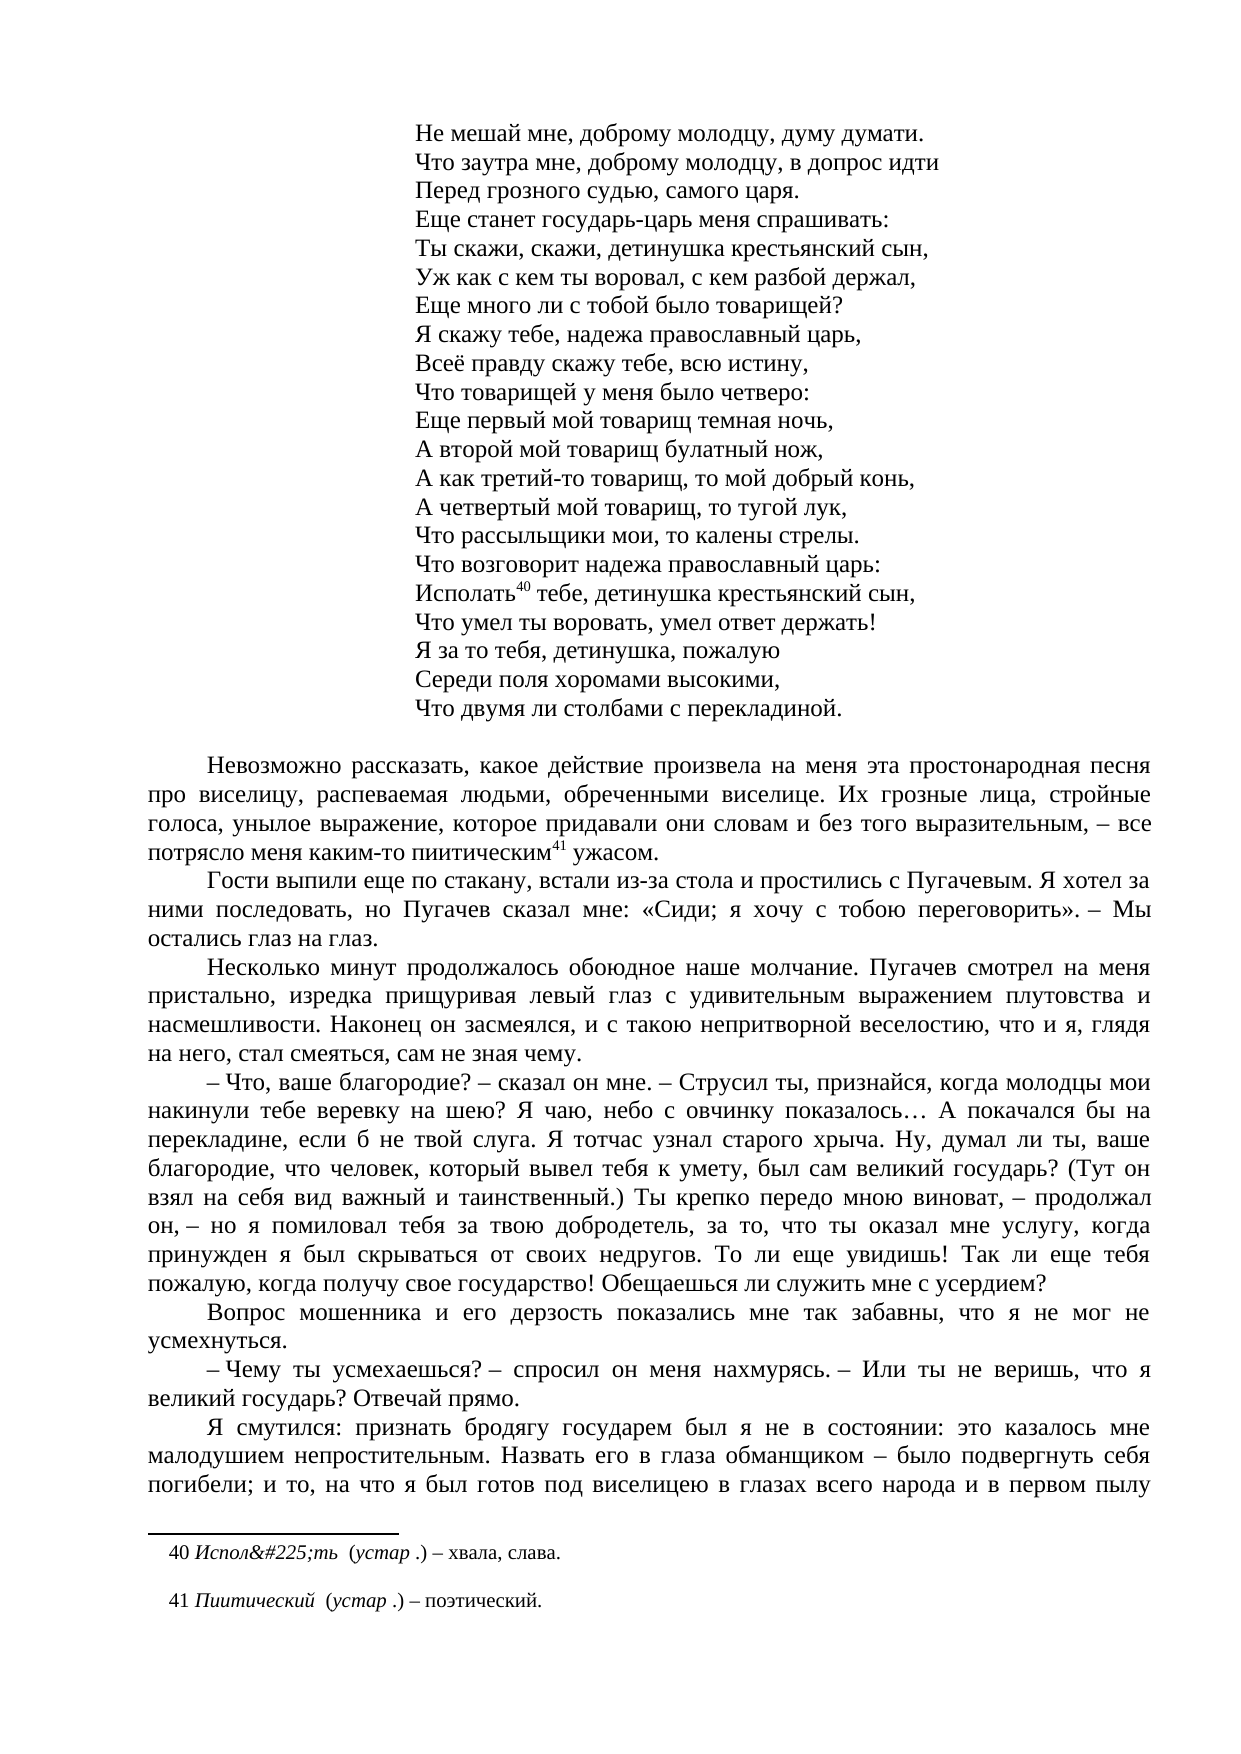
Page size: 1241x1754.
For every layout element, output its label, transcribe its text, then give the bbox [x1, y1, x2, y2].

text Всеё правду скажу тебе, всю истину, [356, 348, 1089, 377]
text Что товарищей у меня было четверо: [356, 377, 1089, 406]
text Еще много ли с тобой было товарищей? [356, 291, 1089, 319]
text Еще станет государь-царь меня спрашивать: [356, 204, 1089, 233]
text Уж как с кем ты воровал, с кем разбой держал, [356, 262, 1089, 291]
text – Что, ваше благородие? – сказал он мне. – Струсил ты, признайся, когда молодцы мои накинули тебе веревку на шею? Я чаю, небо с овчинку показалось… А покачался бы на перекладине, если б не твой слуга. Я тотчас узнал старого хрыча. Ну, думал ли ты, ваше благородие, что человек, который вывел тебя к умету, был сам великий государь? (Тут он взял на себя вид важный и таинственный.) Ты крепко передо мною виноват, – продолжал он, – но я помиловал тебя за твою добродетель, за то, что ты оказал мне услугу, когда принужден я был скрываться от своих недругов. То ли еще увидишь! Так ли еще тебя пожалую, когда получу свое государство! Обещаешься ли служить мне с усердием? [148, 1067, 1152, 1297]
text Еще первый мой товарищ темная ночь, [356, 406, 1089, 434]
text Исполать тебе, детинушка крестьянский сын, [356, 578, 1089, 607]
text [148, 1412, 1152, 1498]
text Что заутра мне, доброму молодцу, в допрос идти [356, 147, 1089, 176]
text Что возговорит надежа православный царь: [356, 549, 1089, 578]
text – Чему ты усмехаешься? – спросил он меня нахмурясь. – Или ты не веришь, что я великий государь? Отвечай прямо. [148, 1354, 1152, 1412]
text Что умел ты воровать, умел ответ держать! [356, 607, 1089, 636]
text Середи поля хоромами высокими, [356, 664, 1089, 693]
text Что двумя ли столбами с перекладиной. [356, 693, 1089, 722]
text Ты скажи, скажи, детинушка крестьянский сын, [356, 233, 1089, 262]
text А второй мой товарищ булатный нож, [356, 434, 1089, 463]
text Я скажу тебе, надежа православный царь, [356, 319, 1089, 348]
text Вопрос мошенника и его дерзость показались мне так забавны, что я не мог не усмехнуться. [148, 1297, 1152, 1354]
text А как третий-то товарищ, то мой добрый конь, [356, 463, 1089, 492]
text Я за то тебя, детинушка, пожалую [356, 636, 1089, 664]
text Гости выпили еще по стакану, встали из-за стола и простились с Пугачевым. Я хотел за ними последовать, но Пугачев сказал мне: «Сиди; я хочу с тобою переговорить». – Мы остались глаз на глаз. [148, 866, 1152, 952]
text Невозможно рассказать, какое действие произвела на меня эта простонародная песня про виселицу, распеваемая людьми, обреченными виселице. Их грозные лица, стройные голоса, унылое выражение, которое придавали они словам и без того выразительным, – все потрясло меня каким-то пиитическим ужасом. [148, 751, 1152, 866]
text Несколько минут продолжалось обоюдное наше молчание. Пугачев смотрел на меня пристально, изредка прищуривая левый глаз с удивительным выражением плутовства и насмешливости. Наконец он засмеялся, и с такою непритворной веселостию, что и я, глядя на него, стал смеяться, сам не зная чему. [148, 952, 1152, 1067]
text А четвертый мой товарищ, то тугой лук, [356, 492, 1089, 521]
text Что рассыльщики мои, то калены стрелы. [356, 521, 1089, 549]
text Перед грозного судью, самого царя. [356, 176, 1089, 204]
text Не мешай мне, доброму молодцу, думу думати. [356, 118, 1089, 147]
